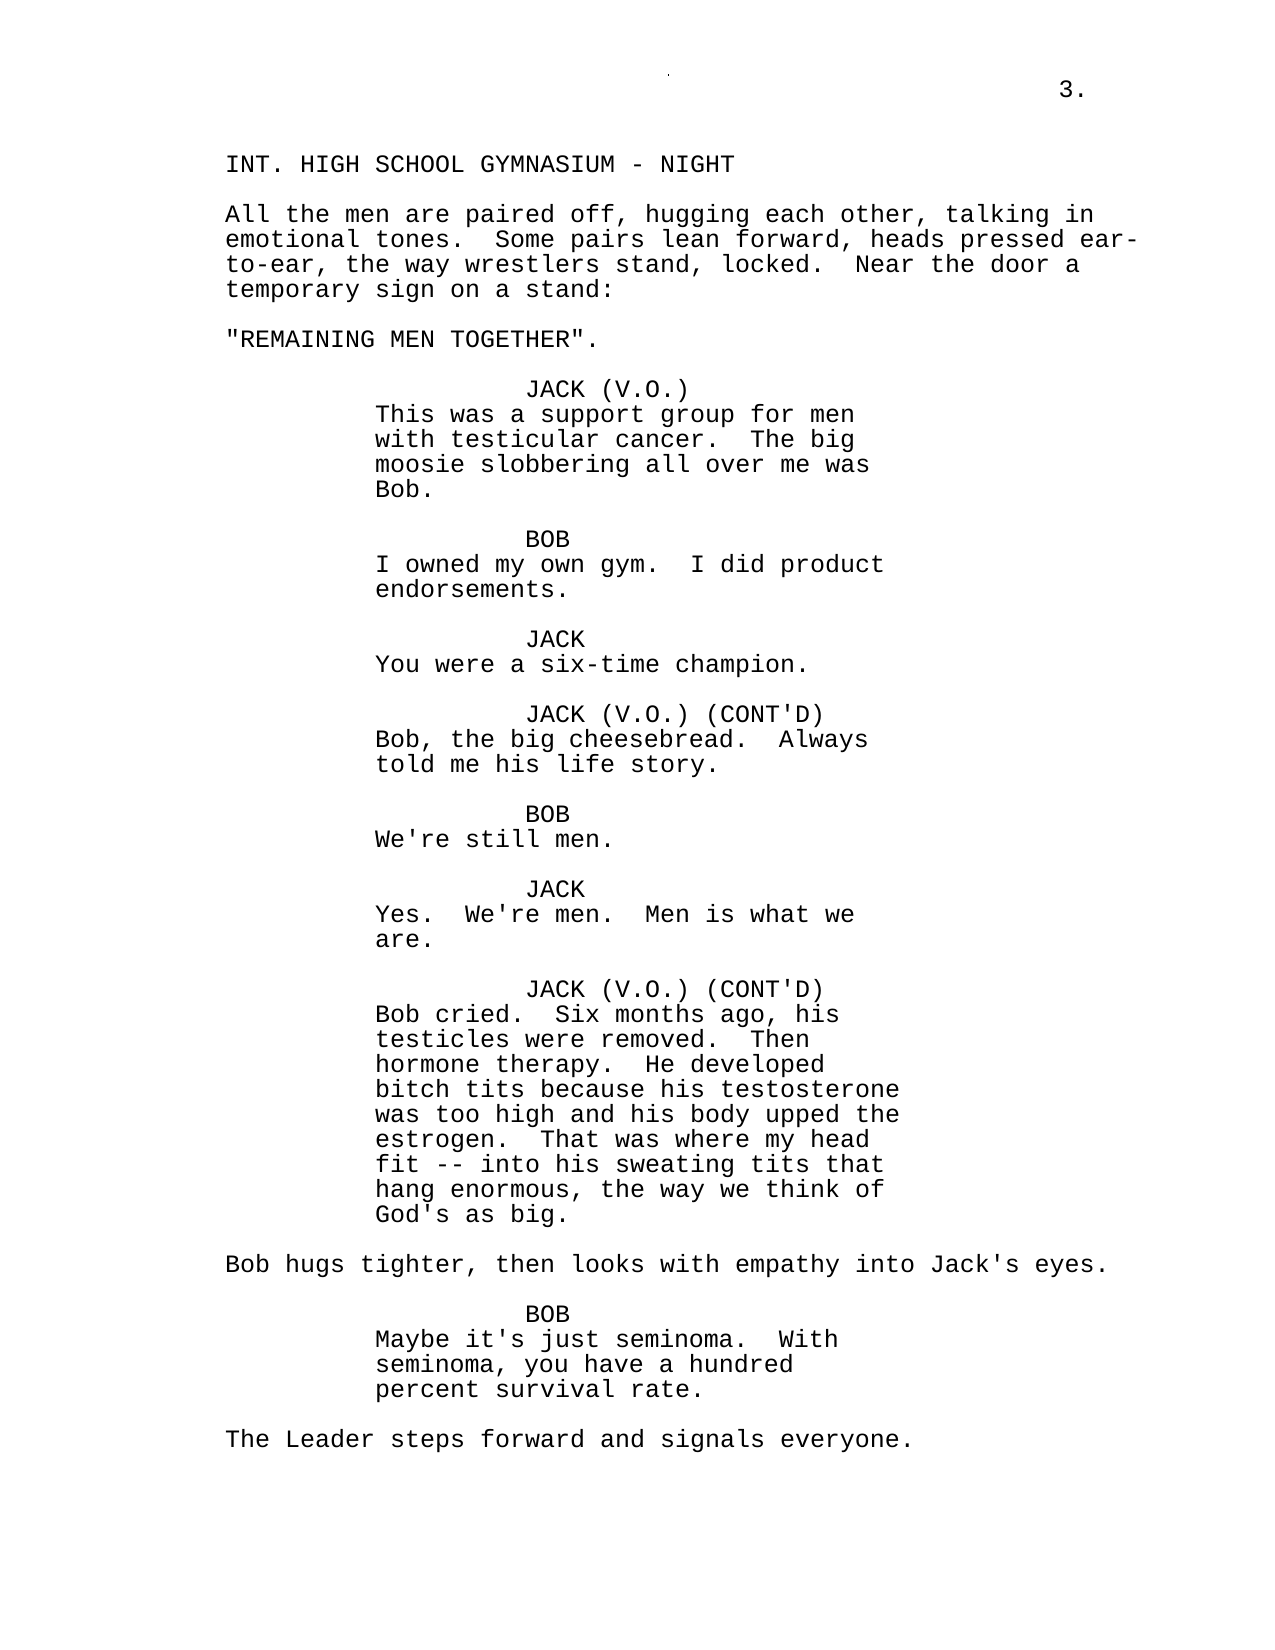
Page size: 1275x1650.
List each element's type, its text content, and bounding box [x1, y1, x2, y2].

text JACK [525, 877, 1150, 902]
text 3. [1058, 77, 1150, 102]
text Bob cried. Six months ago, his [375, 1002, 1150, 1027]
text hang enormous, the way we think of [375, 1177, 1150, 1202]
text JACK (V.O.) (CONT'D) [525, 702, 1150, 727]
text INT. HIGH SCHOOL GYMNASIUM - NIGHT [225, 152, 1150, 177]
text seminoma, you have a hundred [375, 1352, 1150, 1377]
text All the men are paired off, hugging each other, talking in emotional tones. Some pairs lean forward, heads pressed ear- to-ear, the way wrestlers stand, locked. Near the door a temporary sign on a stand: [225, 202, 1150, 302]
text bitch tits because his testosterone [375, 1077, 1150, 1102]
text Maybe it's just seminoma. With [375, 1327, 1150, 1352]
text told me his life story. [375, 752, 1150, 777]
text with testicular cancer. The big [375, 427, 1150, 452]
text was too high and his body upped the [375, 1102, 1150, 1127]
text JACK (V.O.) [525, 377, 1150, 402]
text BOB [525, 527, 1150, 552]
text Bob. [375, 477, 1150, 502]
text JACK [525, 627, 1150, 652]
text BOB [525, 1302, 1150, 1327]
text Bob, the big cheesebread. Always [375, 727, 1150, 752]
text We're still men. [375, 827, 1150, 852]
text percent survival rate. [375, 1377, 1150, 1402]
text Bob hugs tighter, then looks with empathy into Jack's eyes. [225, 1252, 1150, 1277]
text endorsements. [375, 577, 1150, 602]
text The Leader steps forward and signals everyone. [225, 1427, 1150, 1452]
text BOB [525, 802, 1150, 827]
text moosie slobbering all over me was [375, 452, 1150, 477]
text are. [375, 927, 1150, 952]
text fit -- into his sweating tits that [375, 1152, 1150, 1177]
text testicles were removed. Then [375, 1027, 1150, 1052]
text You were a six-time champion. [375, 652, 1150, 677]
text I owned my own gym. I did product [375, 552, 1150, 577]
text Yes. We're men. Men is what we [375, 902, 1150, 927]
text God's as big. [375, 1202, 1150, 1227]
text This was a support group for men [375, 402, 1150, 427]
text hormone therapy. He developed [375, 1052, 1150, 1077]
text estrogen. That was where my head [375, 1127, 1150, 1152]
text JACK (V.O.) (CONT'D) [525, 977, 1150, 1002]
text "REMAINING MEN TOGETHER". [225, 327, 1150, 352]
